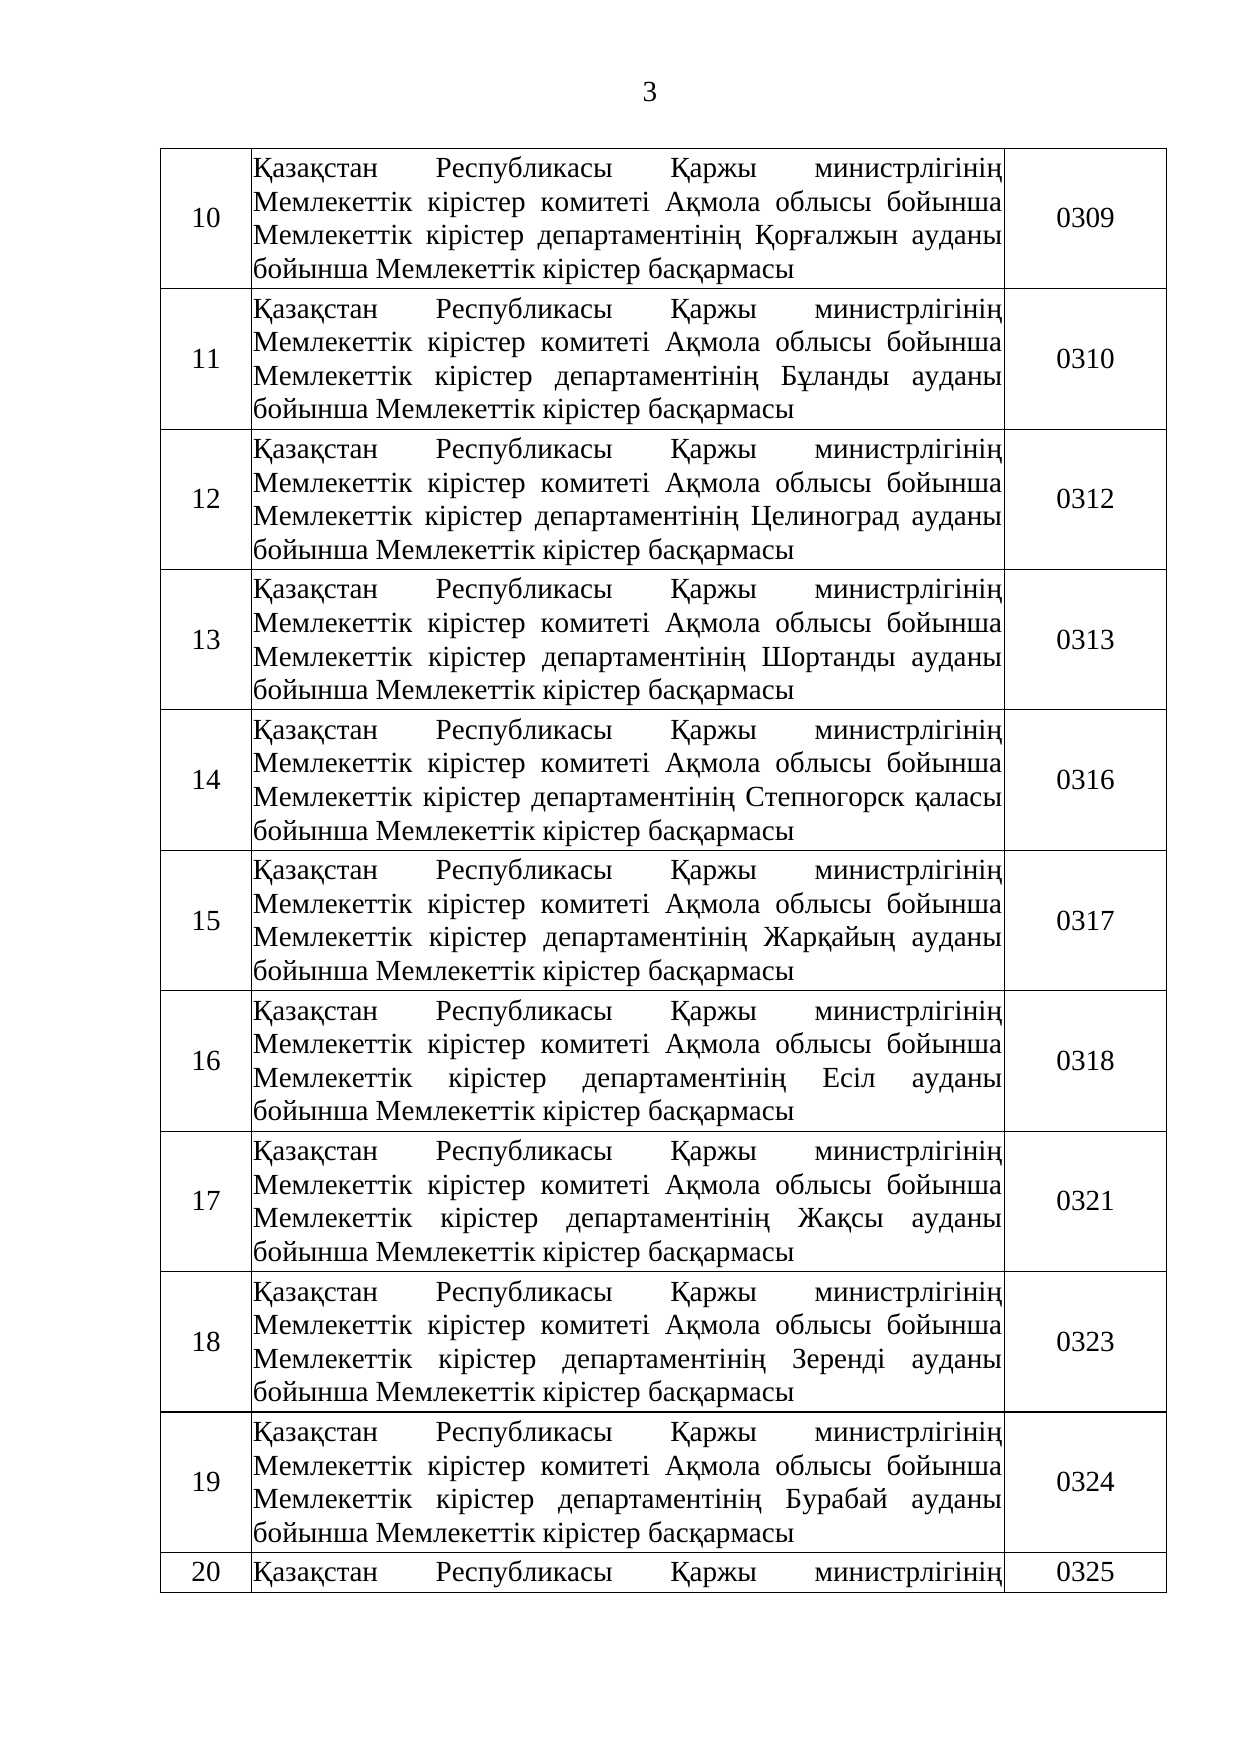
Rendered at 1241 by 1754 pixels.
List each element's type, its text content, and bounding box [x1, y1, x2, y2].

table_cell 11 [161, 289, 251, 428]
table_cell 0310 [1005, 289, 1166, 428]
table_cell Қазақстан Республикасы Қаржы министрлігінің Мемлекеттік кірістер комитеті Ақмола облысы бойынша Мемлекеттік кірістер департаментінің Бурабай ауданы бойынша Мемлекеттік кірістер басқармасы [252, 1413, 1004, 1552]
table_cell Қазақстан Республикасы Қаржы министрлігінің Мемлекеттік кірістер комитеті Ақмола облысы бойынша Мемлекеттік кірістер департаментінің Степногорск қаласы бойынша Мемлекеттік кірістер басқармасы [252, 710, 1004, 850]
table_cell Қазақстан Республикасы Қаржы министрлігінің Мемлекеттік кірістер комитеті Ақмола облысы бойынша Мемлекеттік кірістер департаментінің Жарқайың ауданы бойынша Мемлекеттік кірістер басқармасы [252, 851, 1004, 990]
table_cell 0318 [1005, 991, 1166, 1131]
table_cell Қазақстан Республикасы Қаржы министрлігінің Мемлекеттік кірістер комитеті Ақмола облысы бойынша Мемлекеттік кірістер департаментінің Шортанды ауданы бойынша Мемлекеттік кірістер басқармасы [252, 570, 1004, 709]
table_cell 13 [161, 570, 251, 709]
table_cell 15 [161, 851, 251, 990]
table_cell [252, 1553, 1004, 1592]
table_cell 0324 [1005, 1413, 1166, 1552]
table_cell 0325 [1005, 1553, 1166, 1592]
table_cell 0323 [1005, 1272, 1166, 1411]
table_cell 0317 [1005, 851, 1166, 990]
table_cell 20 [161, 1553, 251, 1592]
table_cell 0321 [1005, 1132, 1166, 1271]
table_cell 0309 [1005, 149, 1166, 288]
table_cell 0312 [1005, 430, 1166, 569]
table_cell 10 [161, 149, 251, 288]
table_cell Қазақстан Республикасы Қаржы министрлігінің Мемлекеттік кірістер комитеті Ақмола облысы бойынша Мемлекеттік кірістер департаментінің Зеренді ауданы бойынша Мемлекеттік кірістер басқармасы [252, 1272, 1004, 1411]
table_cell Қазақстан Республикасы Қаржы министрлігінің Мемлекеттік кірістер комитеті Ақмола облысы бойынша Мемлекеттік кірістер департаментінің Жақсы ауданы бойынша Мемлекеттік кірістер басқармасы [252, 1132, 1004, 1271]
table_cell 16 [161, 991, 251, 1131]
table_cell Қазақстан Республикасы Қаржы министрлігінің Мемлекеттік кірістер комитеті Ақмола облысы бойынша Мемлекеттік кірістер департаментінің Целиноград ауданы бойынша Мемлекеттік кірістер басқармасы [252, 430, 1004, 569]
table_cell 0316 [1005, 710, 1166, 850]
table_cell 18 [161, 1272, 251, 1411]
table_cell 19 [161, 1413, 251, 1552]
table_cell 12 [161, 430, 251, 569]
table_cell 14 [161, 710, 251, 850]
table_cell Қазақстан Республикасы Қаржы министрлігінің Мемлекеттік кірістер комитеті Ақмола облысы бойынша Мемлекеттік кірістер департаментінің Бұланды ауданы бойынша Мемлекеттік кірістер басқармасы [252, 289, 1004, 428]
table_cell 0313 [1005, 570, 1166, 709]
table_cell 17 [161, 1132, 251, 1271]
table_cell Қазақстан Республикасы Қаржы министрлігінің Мемлекеттік кірістер комитеті Ақмола облысы бойынша Мемлекеттік кірістер департаментінің Есіл ауданы бойынша Мемлекеттік кірістер басқармасы [252, 991, 1004, 1131]
table_cell Қазақстан Республикасы Қаржы министрлігінің Мемлекеттік кірістер комитеті Ақмола облысы бойынша Мемлекеттік кірістер департаментінің Қорғалжын ауданы бойынша Мемлекеттік кірістер басқармасы [252, 149, 1004, 288]
